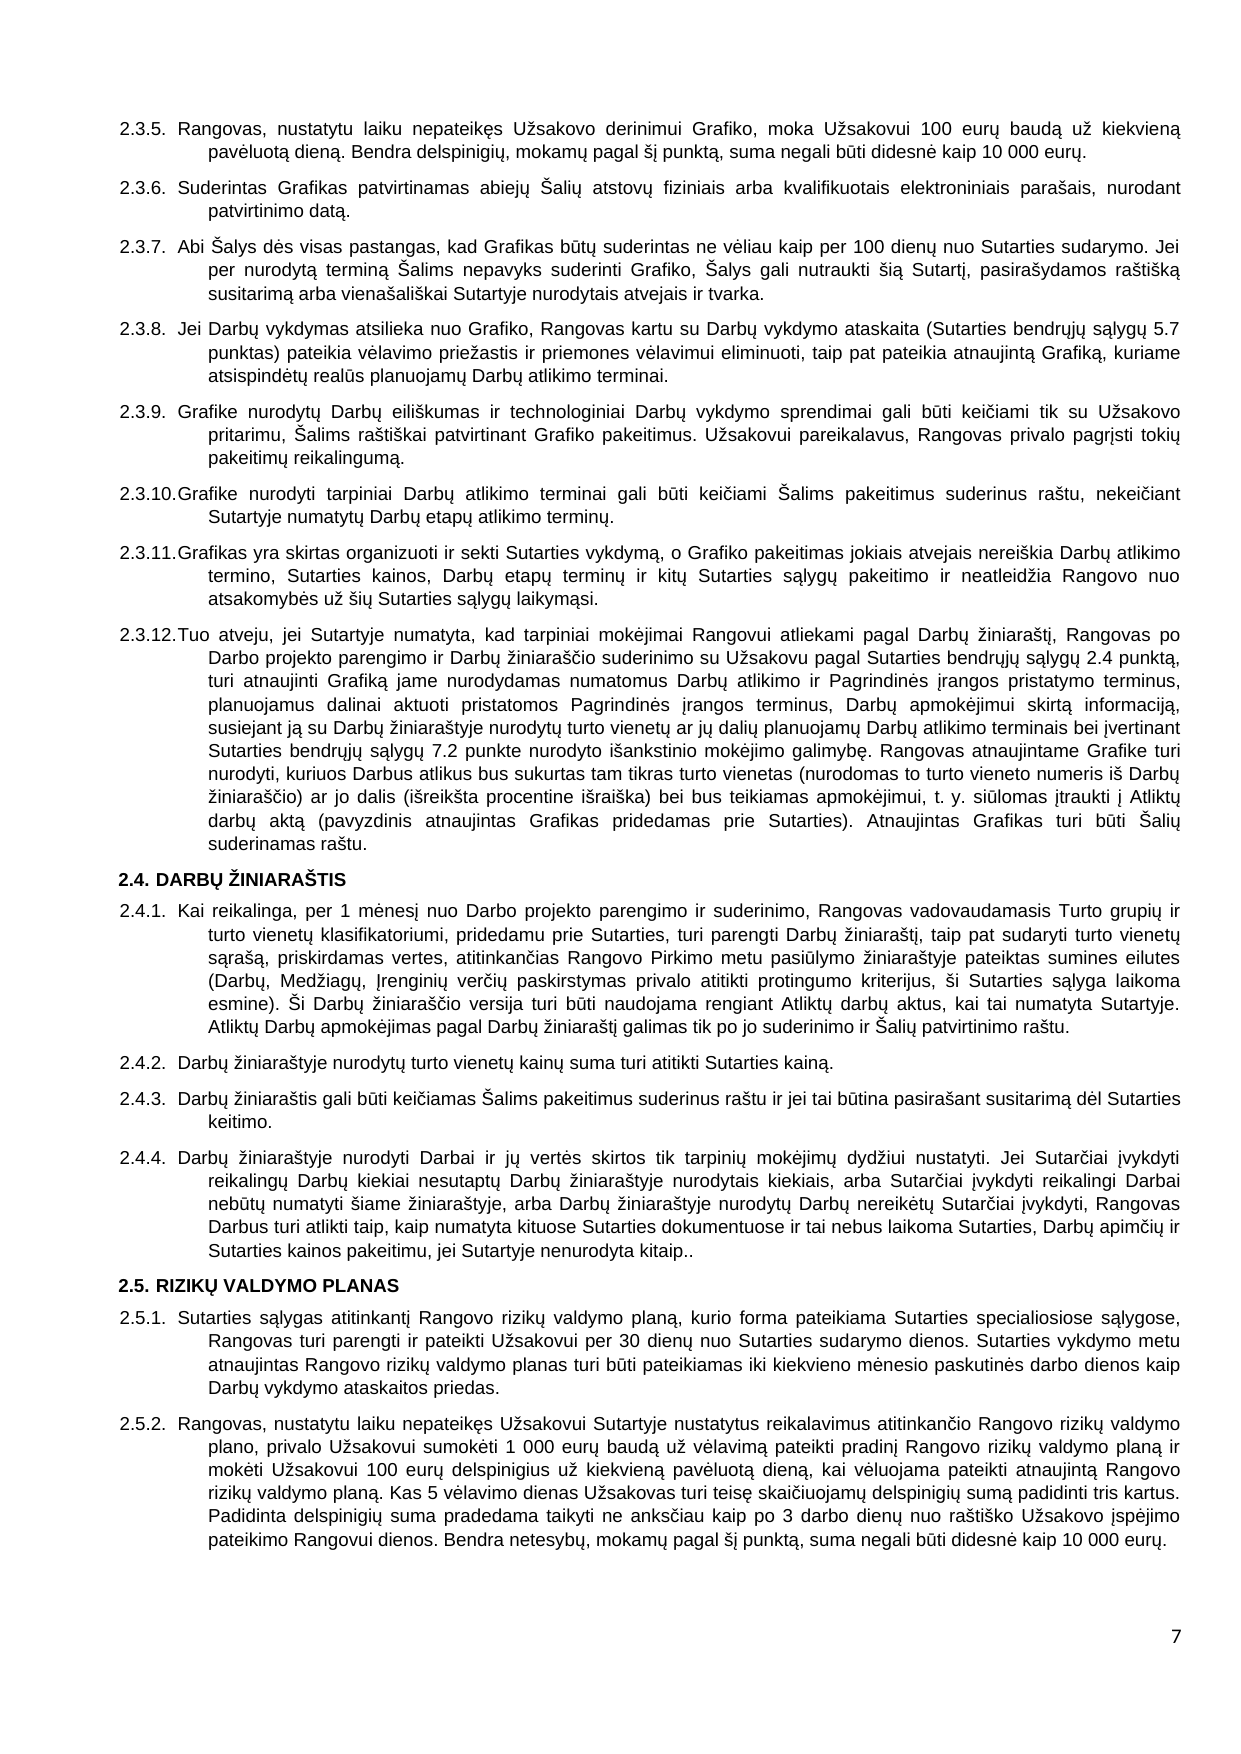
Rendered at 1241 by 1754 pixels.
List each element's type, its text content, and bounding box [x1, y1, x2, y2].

list Grafikas yra skirtas organizuoti ir sekti Sutarties vykdymą, o Grafiko pakeitimas jokiais atvejais nereiškia Darbų atlikimo termino, Sutarties kainos, Darbų etapų terminų ir kitų Sutarties sąlygų pakeitimo ir neatleidžia Rangovo nuo atsakomybės už šių Sutarties sąlygų laikymąsi. [119, 542, 1181, 609]
list Kai reikalinga, per 1 mėnesį nuo Darbo projekto parengimo ir suderinimo, Rangovas vadovaudamasis Turto grupių ir turto vienetų klasifikatoriumi, pridedamu prie Sutarties, turi parengti Darbų žiniaraštį, taip pat sudaryti turto vienetų sąrašą, priskirdamas vertes, atitinkančias Rangovo Pirkimo metu pasiūlymo žiniaraštyje pateiktas sumines eilutes (Darbų, Medžiagų, Įrenginių verčių paskirstymas privalo atitikti protingumo kriterijus, ši Sutarties sąlyga laikoma esmine). Ši Darbų žiniaraščio versija turi būti naudojama rengiant Atliktų darbų aktus, kai tai numatyta Sutartyje. Atliktų Darbų apmokėjimas pagal Darbų žiniaraštį galimas tik po jo suderinimo ir Šalių patvirtinimo raštu. [119, 900, 1181, 1038]
list Grafike nurodytų Darbų eiliškumas ir technologiniai Darbų vykdymo sprendimai gali būti keičiami tik su Užsakovo pritarimu, Šalims raštiškai patvirtinant Grafiko pakeitimus. Užsakovui pareikalavus, Rangovas privalo pagrįsti tokių pakeitimų reikalingumą. [119, 400, 1181, 468]
list Sutarties sąlygas atitinkantį Rangovo rizikų valdymo planą, kurio forma pateikiama Sutarties specialiosiose sąlygose, Rangovas turi parengti ir pateikti Užsakovui per 30 dienų nuo Sutarties sudarymo dienos. Sutarties vykdymo metu atnaujintas Rangovo rizikų valdymo planas turi būti pateikiamas iki kiekvieno mėnesio paskutinės darbo dienos kaip Darbų vykdymo ataskaitos priedas. [119, 1307, 1181, 1398]
list Tuo atveju, jei Sutartyje numatyta, kad tarpiniai mokėjimai Rangovui atliekami pagal Darbų žiniaraštį, Rangovas po Darbo projekto parengimo ir Darbų žiniaraščio suderinimo su Užsakovu pagal Sutarties bendrųjų sąlygų 2.4 punktą, turi atnaujinti Grafiką jame nurodydamas numatomus Darbų atlikimo ir Pagrindinės įrangos pristatymo terminus, planuojamus dalinai aktuoti pristatomos Pagrindinės įrangos terminus, Darbų apmokėjimui skirtą informaciją, susiejant ją su Darbų žiniaraštyje nurodytų turto vienetų ar jų dalių planuojamų Darbų atlikimo terminais bei įvertinant Sutarties bendrųjų sąlygų 7.2 punkte nurodyto išankstinio mokėjimo galimybę. Rangovas atnaujintame Grafike turi nurodyti, kuriuos Darbus atlikus bus sukurtas tam tikras turto vienetas (nurodomas to turto vieneto numeris iš Darbų žiniaraščio) ar jo dalis (išreikšta procentine išraiška) bei bus teikiamas apmokėjimui, t. y. siūlomas įtraukti į Atliktų darbų aktą (pavyzdinis atnaujintas Grafikas pridedamas prie Sutarties). Atnaujintas Grafikas turi būti Šalių suderinamas raštu. [119, 624, 1181, 854]
list Darbų žiniaraštis gali būti keičiamas Šalims pakeitimus suderinus raštu ir jei tai būtina pasirašant susitarimą dėl Sutarties keitimo. [119, 1088, 1181, 1132]
list Darbų žiniaraštyje nurodytų turto vienetų kainų suma turi atitikti Sutarties kainą. [119, 1052, 1181, 1073]
list Rangovas, nustatytu laiku nepateikęs Užsakovo derinimui Grafiko, moka Užsakovui 100 eurų baudą už kiekvieną pavėluotą dieną. Bendra delspinigių, mokamų pagal šį punktą, suma negali būti didesnė kaip 10 000 eurų. [119, 118, 1181, 163]
list Darbų žiniaraštyje nurodyti Darbai ir jų vertės skirtos tik tarpinių mokėjimų dydžiui nustatyti. Jei Sutarčiai įvykdyti reikalingų Darbų kiekiai nesutaptų Darbų žiniaraštyje nurodytais kiekiais, arba Sutarčiai įvykdyti reikalingi Darbai nebūtų numatyti šiame žiniaraštyje, arba Darbų žiniaraštyje nurodytų Darbų nereikėtų Sutarčiai įvykdyti, Rangovas Darbus turi atlikti taip, kaip numatyta kituose Sutarties dokumentuose ir tai nebus laikoma Sutarties, Darbų apimčių ir Sutarties kainos pakeitimu, jei Sutartyje nenurodyta kitaip.. [119, 1147, 1181, 1261]
list Grafike nurodyti tarpiniai Darbų atlikimo terminai gali būti keičiami Šalims pakeitimus suderinus raštu, nekeičiant Sutartyje numatytų Darbų etapų atlikimo terminų. [119, 483, 1181, 527]
list Suderintas Grafikas patvirtinamas abiejų Šalių atstovų fiziniais arba kvalifikuotais elektroniniais parašais, nurodant patvirtinimo datą. [119, 177, 1181, 222]
list Jei Darbų vykdymas atsilieka nuo Grafiko, Rangovas kartu su Darbų vykdymo ataskaita (Sutarties bendrųjų sąlygų 5.7 punktas) pateikia vėlavimo priežastis ir priemones vėlavimui eliminuoti, taip pat pateikia atnaujintą Grafiką, kuriame atsispindėtų realūs planuojamų Darbų atlikimo terminai. [119, 318, 1181, 386]
list Rangovas, nustatytu laiku nepateikęs Užsakovui Sutartyje nustatytus reikalavimus atitinkančio Rangovo rizikų valdymo plano, privalo Užsakovui sumokėti 1 000 eurų baudą už vėlavimą pateikti pradinį Rangovo rizikų valdymo planą ir mokėti Užsakovui 100 eurų delspinigius už kiekvieną pavėluotą dieną, kai vėluojama pateikti atnaujintą Rangovo rizikų valdymo planą. Kas 5 vėlavimo dienas Užsakovas turi teisę skaičiuojamų delspinigių sumą padidinti tris kartus. Padidinta delspinigių suma pradedama taikyti ne anksčiau kaip po 3 darbo dienų nuo raštiško Užsakovo įspėjimo pateikimo Rangovui dienos. Bendra netesybų, mokamų pagal šį punktą, suma negali būti didesnė kaip 10 000 eurų. [119, 1412, 1181, 1550]
subtitle Rizikų valdymo planas [118, 1275, 1181, 1297]
subtitle DARBŲ ŽINIARAŠTIS [118, 868, 1181, 890]
list Abi Šalys dės visas pastangas, kad Grafikas būtų suderintas ne vėliau kaip per 100 dienų nuo Sutarties sudarymo. Jei per nurodytą terminą Šalims nepavyks suderinti Grafiko, Šalys gali nutraukti šią Sutartį, pasirašydamos raštišką susitarimą arba vienašališkai Sutartyje nurodytais atvejais ir tvarka. [119, 236, 1181, 304]
